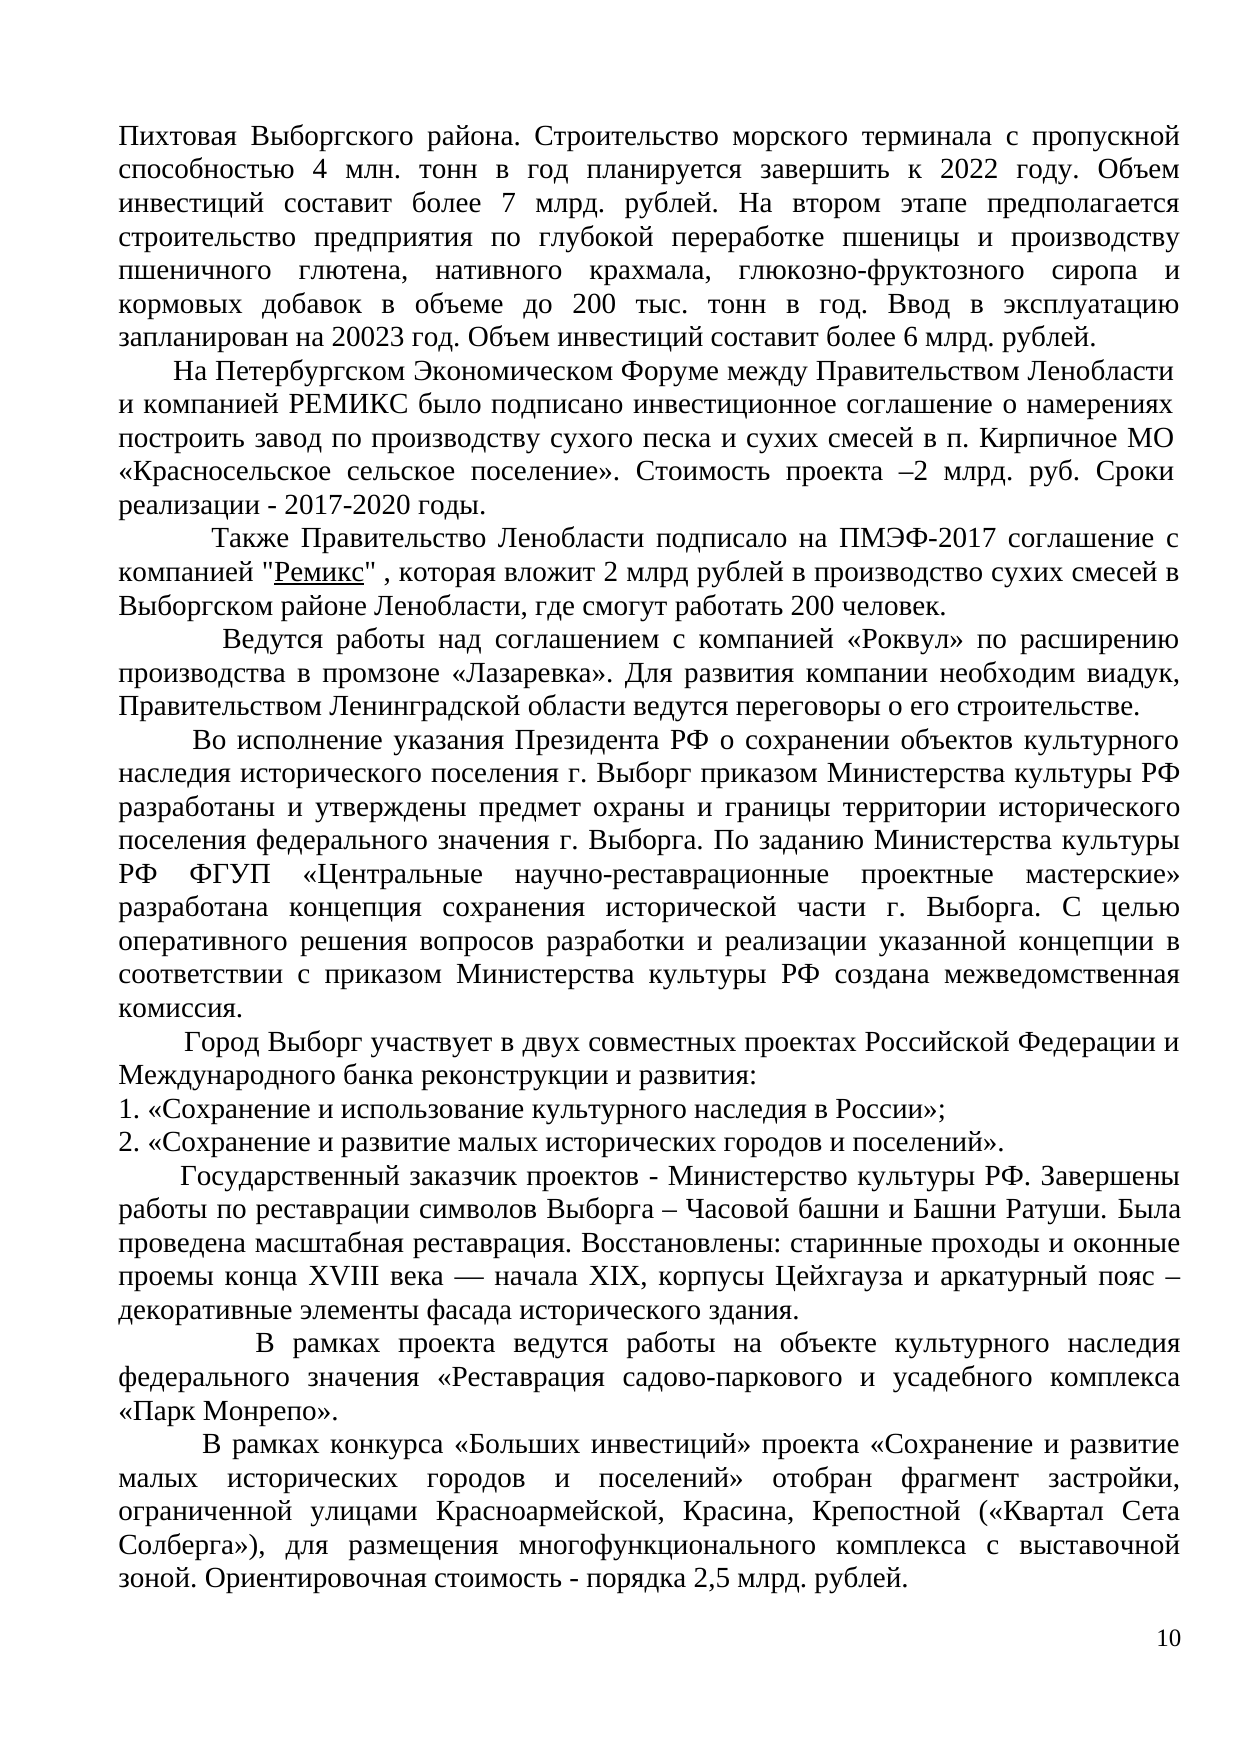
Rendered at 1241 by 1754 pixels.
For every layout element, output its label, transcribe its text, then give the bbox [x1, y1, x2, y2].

text Город Выборг участвует в двух совместных проектах Российской Федерации и Международного банка реконструкции и развития: [118, 1024, 1181, 1091]
text На Петербургском Экономическом Форуме между Правительством Ленобласти и компанией РЕМИКС было подписано инвестиционное соглашение о намерениях построить завод по производству сухого песка и сухих смесей в п. Кирпичное МО «Красносельское сельское поселение». Стоимость проекта –2 млрд. руб. Сроки реализации - 2017-2020 годы. [118, 353, 1175, 521]
text Также Правительство Ленобласти подписало на ПМЭФ-2017 соглашение с компанией "Ремикс" , которая вложит 2 млрд рублей в производство сухих смесей в Выборгском районе Ленобласти, где смогут работать 200 человек. [118, 521, 1181, 621]
text В рамках проекта ведутся работы на объекте культурного наследия федерального значения «Реставрация садово-паркового и усадебного комплекса «Парк Монрепо». [118, 1326, 1181, 1426]
text Государственный заказчик проектов - Министерство культуры РФ. Завершены работы по реставрации символов Выборга – Часовой башни и Башни Ратуши. Была проведена масштабная реставрация. Восстановлены: старинные проходы и оконные проемы конца XVIII века — начала XIX, корпусы Цейхгауза и аркатурный пояс – декоративные элементы фасада исторического здания. [118, 1158, 1181, 1326]
text 2. «Сохранение и развитие малых исторических городов и поселений». [118, 1124, 1181, 1158]
text Во исполнение указания Президента РФ о сохранении объектов культурного наследия исторического поселения г. Выборг приказом Министерства культуры РФ разработаны и утверждены предмет охраны и границы территории исторического поселения федерального значения г. Выборга. По заданию Министерства культуры РФ ФГУП «Центральные научно-реставрационные проектные мастерские» разработана концепция сохранения исторической части г. Выборга. С целью оперативного решения вопросов разработки и реализации указанной концепции в соответствии с приказом Министерства культуры РФ создана межведомственная комиссия. [118, 722, 1181, 1024]
text 1. «Сохранение и использование культурного наследия в России»; [118, 1091, 1181, 1124]
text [118, 118, 1181, 353]
text Ведутся работы над соглашением с компанией «Роквул» по расширению производства в промзоне «Лазаревка». Для развития компании необходим виадук, Правительством Ленинградской области ведутся переговоры о его строительстве. [118, 621, 1181, 722]
text В рамках конкурса «Больших инвестиций» проекта «Сохранение и развитие малых исторических городов и поселений» отобран фрагмент застройки, ограниченной улицами Красноармейской, Красина, Крепостной («Квартал Сета Солберга»), для размещения многофункционального комплекса с выставочной зоной. Ориентировочная стоимость - порядка 2,5 млрд. рублей. [118, 1426, 1181, 1594]
